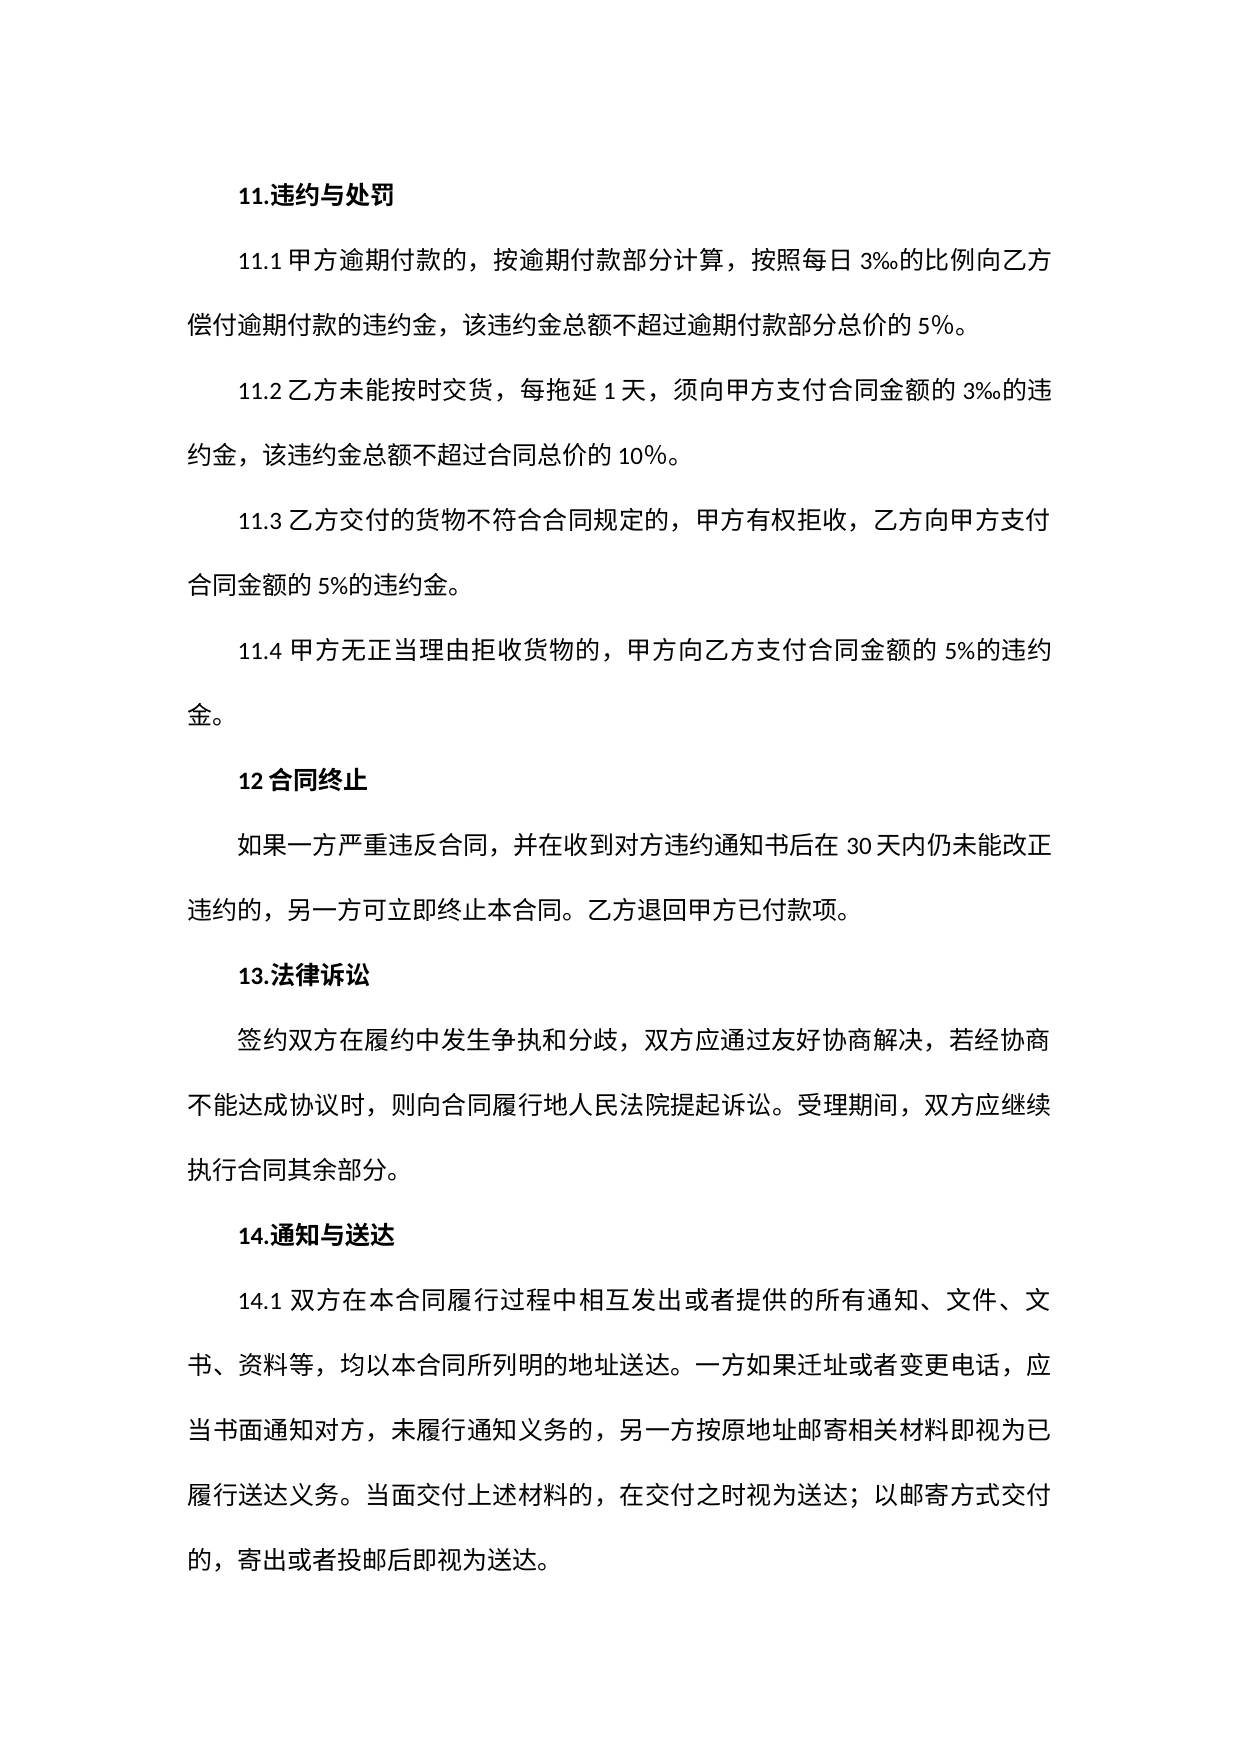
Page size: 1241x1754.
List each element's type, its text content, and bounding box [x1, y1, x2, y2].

text 如果一方严重违反合同，并在收到对方违约通知书后在30天内仍未能改正违约的，另一方可立即终止本合同。乙方退回甲方已付款项。 [187, 812, 1053, 942]
text 11.违约与处罚 [187, 162, 1053, 227]
text 11.4 甲方无正当理由拒收货物的，甲方向乙方支付合同金额的5%的违约金。 [187, 617, 1053, 747]
text 11.3 乙方交付的货物不符合合同规定的，甲方有权拒收，乙方向甲方支付合同金额的5%的违约金。 [187, 487, 1053, 617]
text 13.法律诉讼 [187, 942, 1053, 1007]
text 11.2乙方未能按时交货，每拖延1天，须向甲方支付合同金额的3‰的违约金，该违约金总额不超过合同总价的10％。 [187, 357, 1053, 487]
text 签约双方在履约中发生争执和分歧，双方应通过友好协商解决，若经协商不能达成协议时，则向合同履行地人民法院提起诉讼。受理期间，双方应继续执行合同其余部分。 [187, 1007, 1053, 1202]
text 14.通知与送达 [187, 1202, 1053, 1267]
text 11.1甲方逾期付款的，按逾期付款部分计算，按照每日3‰的比例向乙方偿付逾期付款的违约金，该违约金总额不超过逾期付款部分总价的5％。 [187, 227, 1053, 357]
text 12 合同终止 [187, 747, 1053, 812]
text 14.1 双方在本合同履行过程中相互发出或者提供的所有通知、文件、文书、资料等，均以本合同所列明的地址送达。一方如果迁址或者变更电话，应当书面通知对方，未履行通知义务的，另一方按原地址邮寄相关材料即视为已履行送达义务。当面交付上述材料的，在交付之时视为送达；以邮寄方式交付的，寄出或者投邮后即视为送达。 [187, 1267, 1053, 1592]
